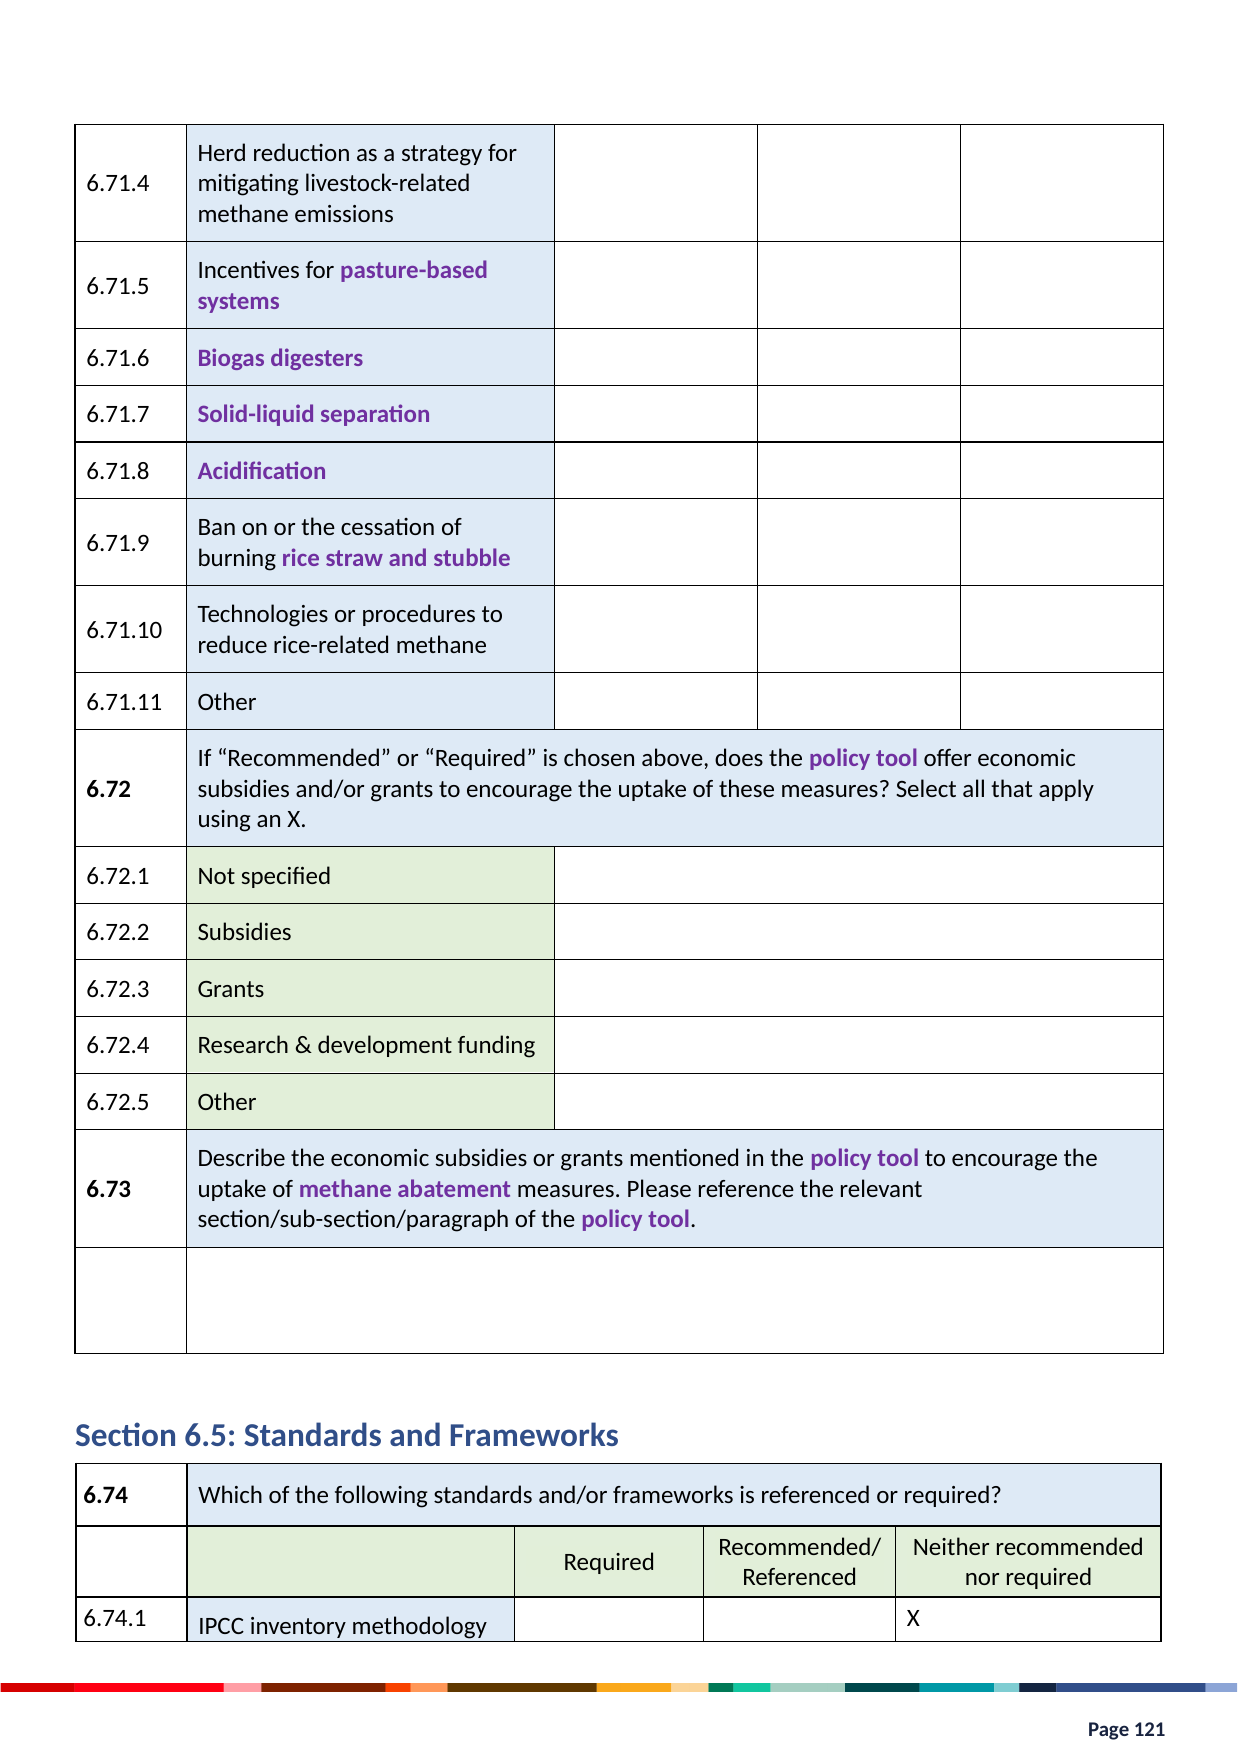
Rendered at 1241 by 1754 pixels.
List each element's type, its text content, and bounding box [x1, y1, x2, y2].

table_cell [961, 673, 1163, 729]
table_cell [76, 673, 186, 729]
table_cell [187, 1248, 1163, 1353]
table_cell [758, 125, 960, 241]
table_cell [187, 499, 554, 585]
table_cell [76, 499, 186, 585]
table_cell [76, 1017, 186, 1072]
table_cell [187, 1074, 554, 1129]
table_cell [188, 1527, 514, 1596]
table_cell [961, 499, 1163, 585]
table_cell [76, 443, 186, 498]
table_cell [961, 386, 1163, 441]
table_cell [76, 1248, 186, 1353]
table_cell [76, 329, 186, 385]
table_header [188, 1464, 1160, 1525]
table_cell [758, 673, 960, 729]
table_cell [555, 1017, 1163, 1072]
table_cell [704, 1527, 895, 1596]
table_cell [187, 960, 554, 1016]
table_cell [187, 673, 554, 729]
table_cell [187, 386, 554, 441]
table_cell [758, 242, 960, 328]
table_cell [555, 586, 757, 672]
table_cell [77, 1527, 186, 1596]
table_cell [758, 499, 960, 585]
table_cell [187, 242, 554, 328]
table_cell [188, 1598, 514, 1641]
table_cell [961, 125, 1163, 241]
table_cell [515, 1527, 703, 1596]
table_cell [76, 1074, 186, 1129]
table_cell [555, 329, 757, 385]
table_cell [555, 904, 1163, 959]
picture [0, 1683, 1236, 1692]
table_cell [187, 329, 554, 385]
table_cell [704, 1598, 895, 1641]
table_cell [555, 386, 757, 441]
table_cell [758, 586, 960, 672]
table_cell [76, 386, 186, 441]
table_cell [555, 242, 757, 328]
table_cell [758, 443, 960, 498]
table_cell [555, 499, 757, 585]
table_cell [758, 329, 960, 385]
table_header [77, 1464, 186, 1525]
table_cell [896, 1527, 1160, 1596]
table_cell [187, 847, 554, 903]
subtitle Section 6.5: Standards and Frameworks [75, 1414, 1165, 1454]
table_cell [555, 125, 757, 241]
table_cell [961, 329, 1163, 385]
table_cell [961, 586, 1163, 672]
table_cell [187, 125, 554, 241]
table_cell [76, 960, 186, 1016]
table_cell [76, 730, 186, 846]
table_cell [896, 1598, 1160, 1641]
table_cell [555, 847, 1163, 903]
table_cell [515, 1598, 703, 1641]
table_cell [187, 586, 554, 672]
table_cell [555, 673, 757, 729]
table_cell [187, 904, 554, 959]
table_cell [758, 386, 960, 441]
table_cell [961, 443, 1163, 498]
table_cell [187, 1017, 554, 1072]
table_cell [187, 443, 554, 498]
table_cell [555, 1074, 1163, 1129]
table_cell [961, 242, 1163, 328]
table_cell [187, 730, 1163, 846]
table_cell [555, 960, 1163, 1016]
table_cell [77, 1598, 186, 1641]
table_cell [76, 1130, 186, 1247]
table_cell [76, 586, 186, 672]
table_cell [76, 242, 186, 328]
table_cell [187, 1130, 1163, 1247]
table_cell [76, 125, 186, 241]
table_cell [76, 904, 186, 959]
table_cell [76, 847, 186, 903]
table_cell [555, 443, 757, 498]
